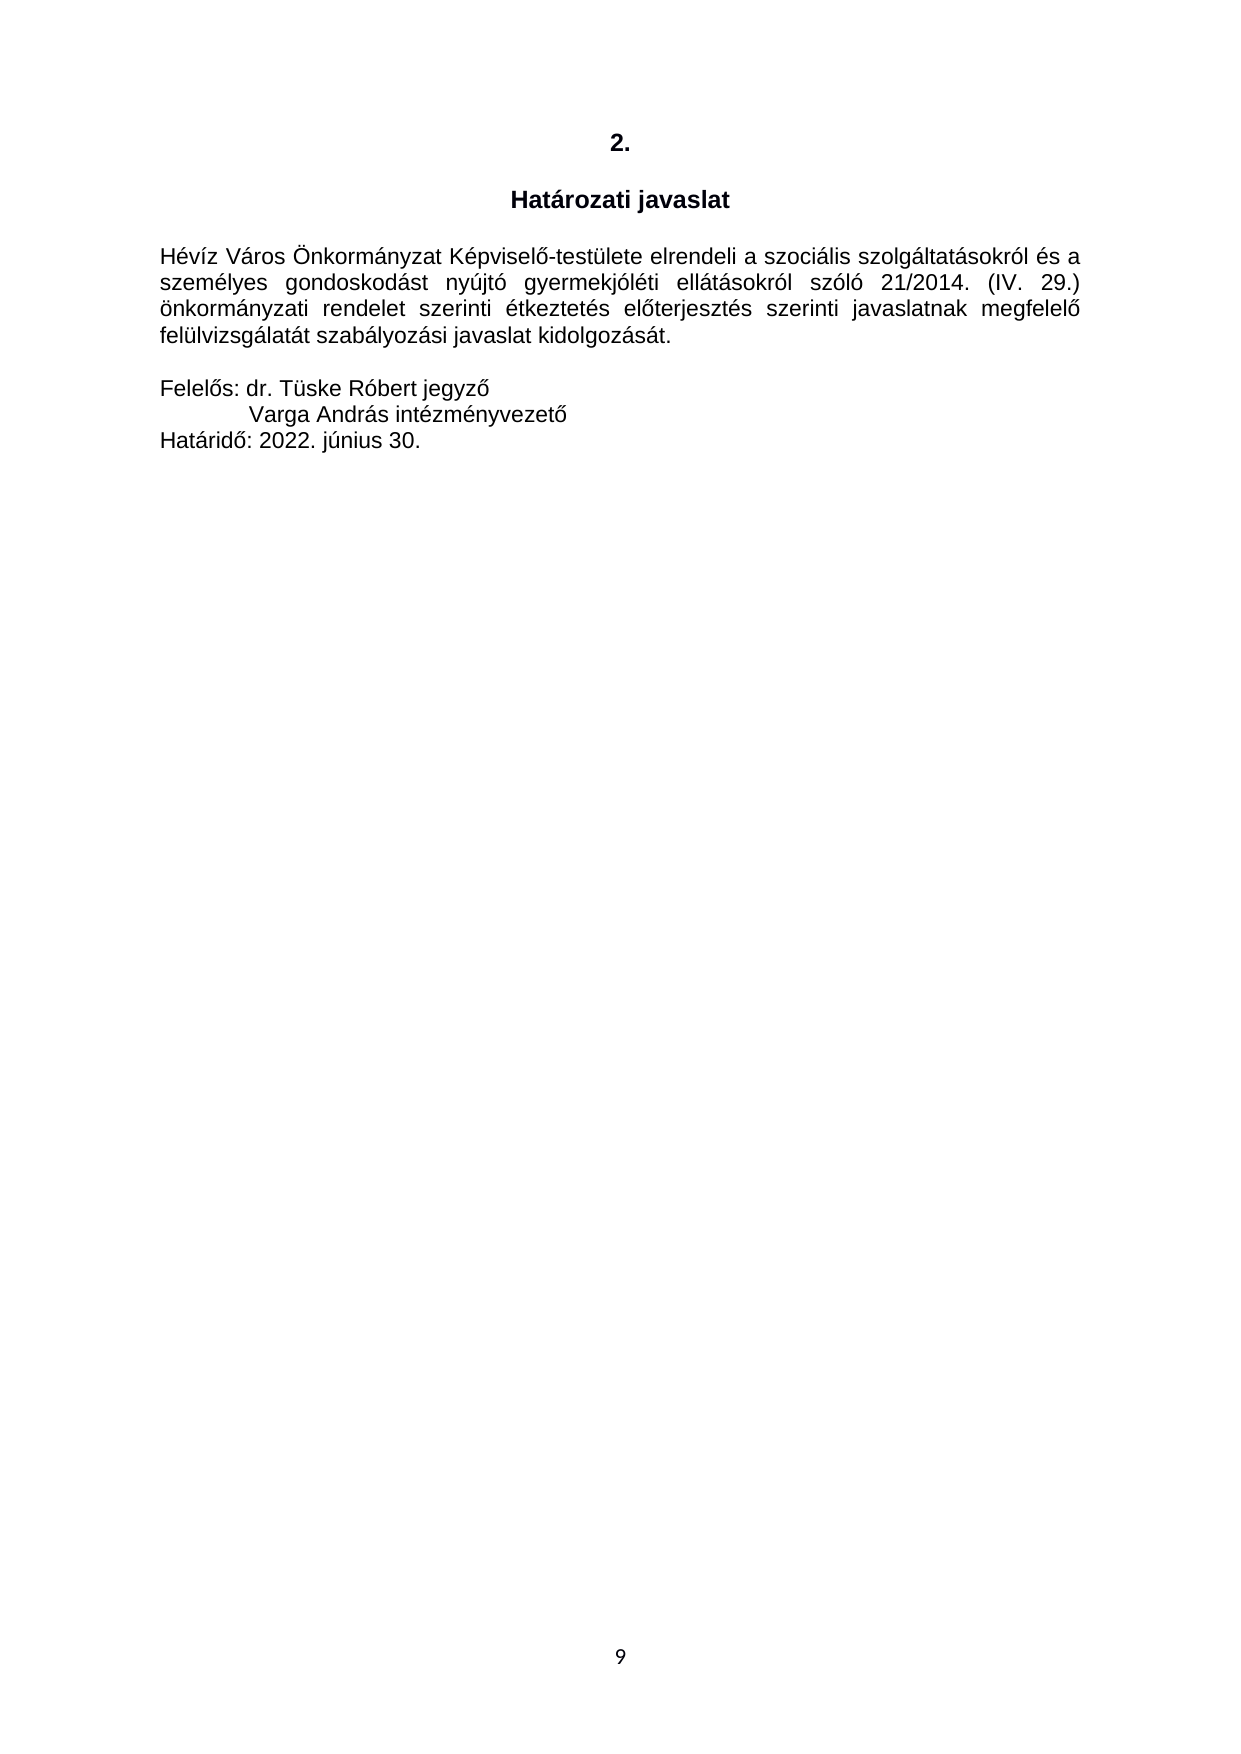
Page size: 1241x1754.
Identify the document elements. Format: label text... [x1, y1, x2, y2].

text Varga András intézményvezető [159, 401, 1081, 427]
text 2. [159, 128, 1081, 156]
text Felelős: dr. Tüske Róbert jegyző [159, 374, 1081, 401]
text Határidő: 2022. június 30. [159, 427, 1081, 453]
text Határozati javaslat [159, 185, 1081, 214]
text Hévíz Város Önkormányzat Képviselő-testülete elrendeli a szociális szolgáltatásokról és a személyes gondoskodást nyújtó gyermekjóléti ellátásokról szóló 21/2014. (IV. 29.) önkormányzati rendelet szerinti étkeztetés előterjesztés szerinti javaslatnak megfelelő felülvizsgálatát szabályozási javaslat kidolgozását. [159, 243, 1081, 348]
